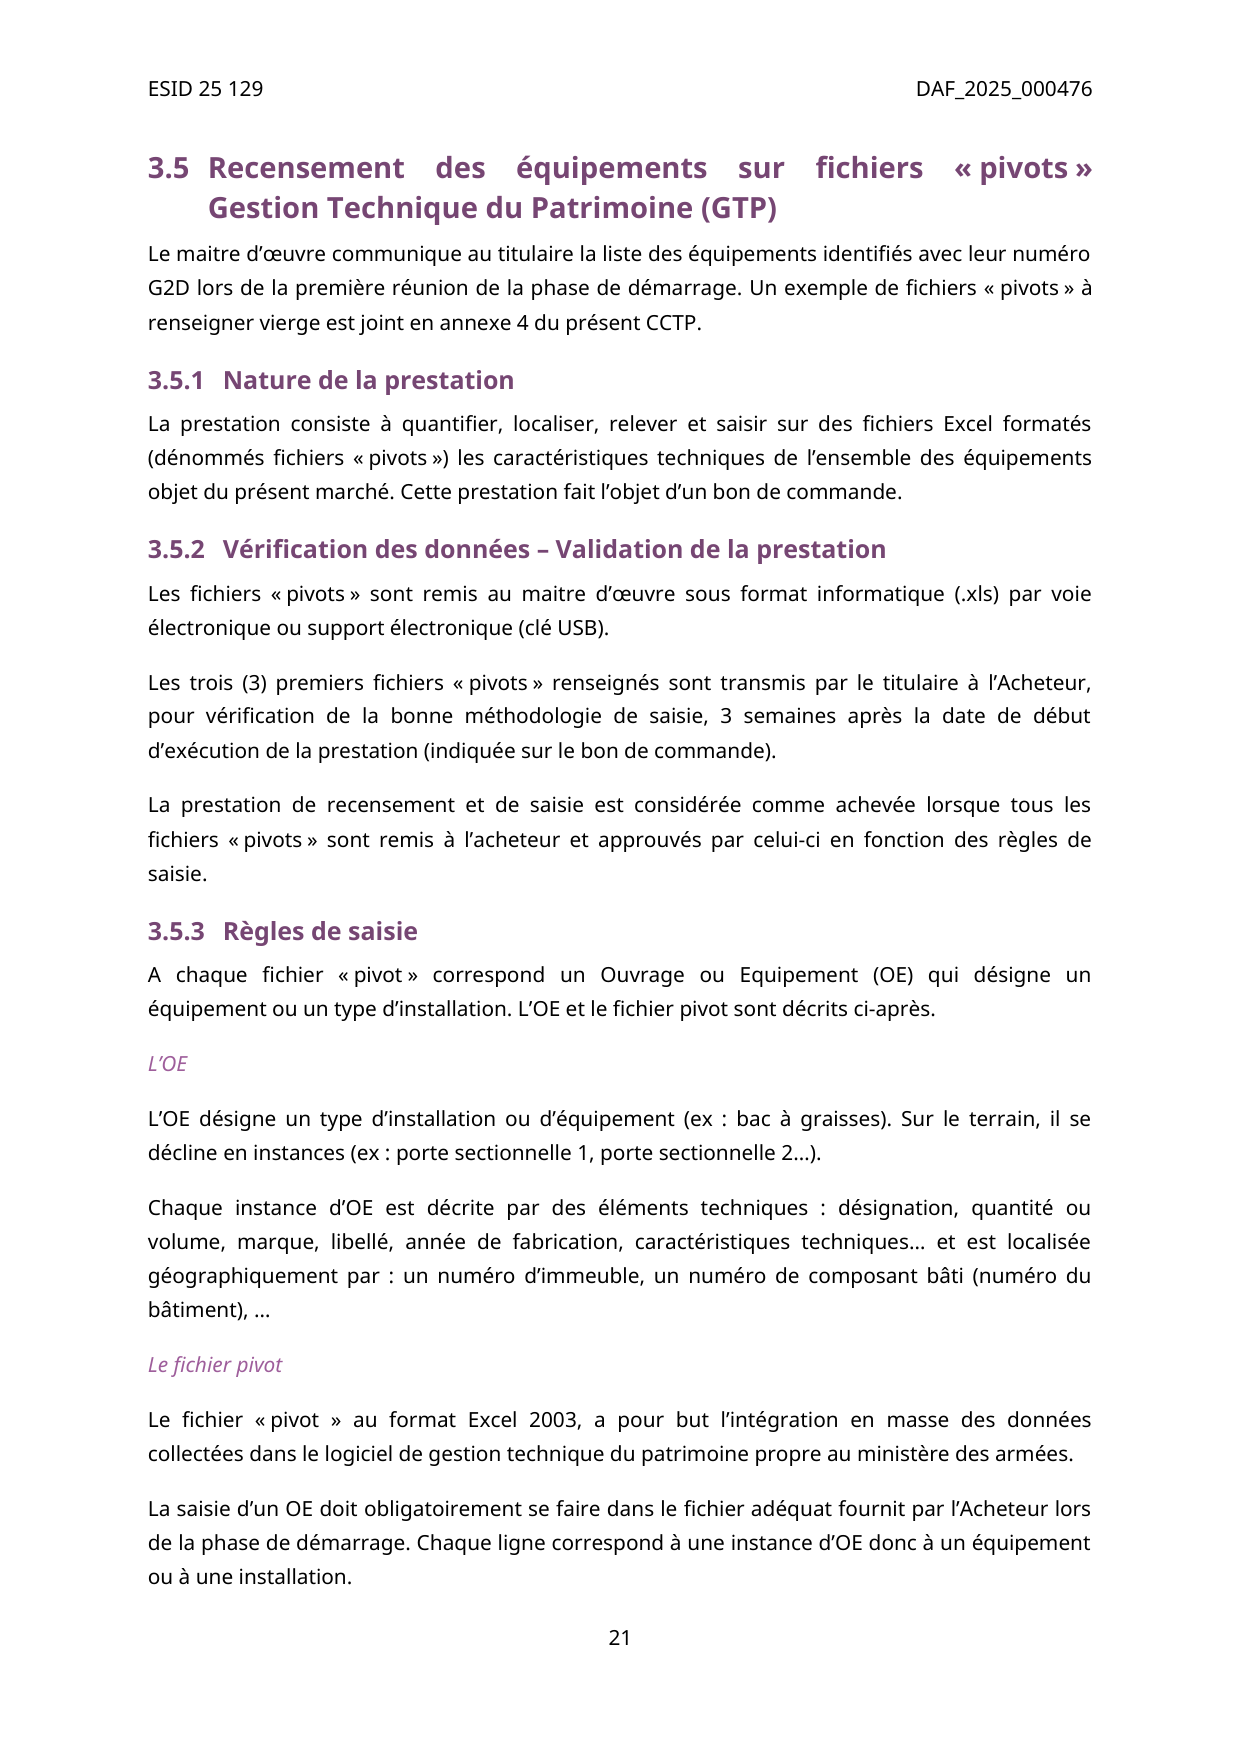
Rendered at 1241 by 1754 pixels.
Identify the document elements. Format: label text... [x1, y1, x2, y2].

text L’OE [148, 1049, 1093, 1078]
text Les fichiers « pivots » sont remis au maitre d’œuvre sous format informatique (.xls) par voie électronique ou support électronique (clé USB). [148, 579, 1093, 641]
text La prestation de recensement et de saisie est considérée comme achevée lorsque tous les fichiers « pivots » sont remis à l’acheteur et approuvés par celui-ci en fonction des règles de saisie. [148, 791, 1093, 887]
subtitle Nature de la prestation [148, 362, 1093, 397]
text La saisie d’un OE doit obligatoirement se faire dans le fichier adéquat fournit par l’Acheteur lors de la phase de démarrage. Chaque ligne correspond à une instance d’OE donc à un équipement ou à une installation. [148, 1494, 1093, 1591]
subtitle Vérification des données – Validation de la prestation [148, 532, 1093, 566]
text L’OE désigne un type d’installation ou d’équipement (ex : bac à graisses). Sur le terrain, il se décline en instances (ex : porte sectionnelle 1, porte sectionnelle 2…). [148, 1104, 1093, 1167]
text Les trois (3) premiers fichiers « pivots » renseignés sont transmis par le titulaire à l’Acheteur, pour vérification de la bonne méthodologie de saisie, 3 semaines après la date de début d’exécution de la prestation (indiquée sur le bon de commande). [148, 668, 1093, 764]
subtitle Règles de saisie [148, 914, 1093, 948]
text Chaque instance d’OE est décrite par des éléments techniques : désignation, quantité ou volume, marque, libellé, année de fabrication, caractéristiques techniques… et est localisée géographiquement par : un numéro d’immeuble, un numéro de composant bâti (numéro du bâtiment), … [148, 1193, 1093, 1324]
subtitle Recensement des équipements sur fichiers « pivots » Gestion Technique du Patrimoine (GTP) [148, 148, 1093, 227]
text Le fichier « pivot » au format Excel 2003, a pour but l’intégration en masse des données collectées dans le logiciel de gestion technique du patrimoine propre au ministère des armées. [148, 1405, 1093, 1467]
text La prestation consiste à quantifier, localiser, relever et saisir sur des fichiers Excel formatés (dénommés fichiers « pivots ») les caractéristiques techniques de l’ensemble des équipements objet du présent marché. Cette prestation fait l’objet d’un bon de commande. [148, 409, 1093, 506]
text Le fichier pivot [148, 1350, 1093, 1378]
text Le maitre d’œuvre communique au titulaire la liste des équipements identifiés avec leur numéro G2D lors de la première réunion de la phase de démarrage. Un exemple de fichiers « pivots » à renseigner vierge est joint en annexe 4 du présent CCTP. [148, 239, 1093, 336]
text A chaque fichier « pivot » correspond un Ouvrage ou Equipement (OE) qui désigne un équipement ou un type d’installation. L’OE et le fichier pivot sont décrits ci-après. [148, 960, 1093, 1023]
